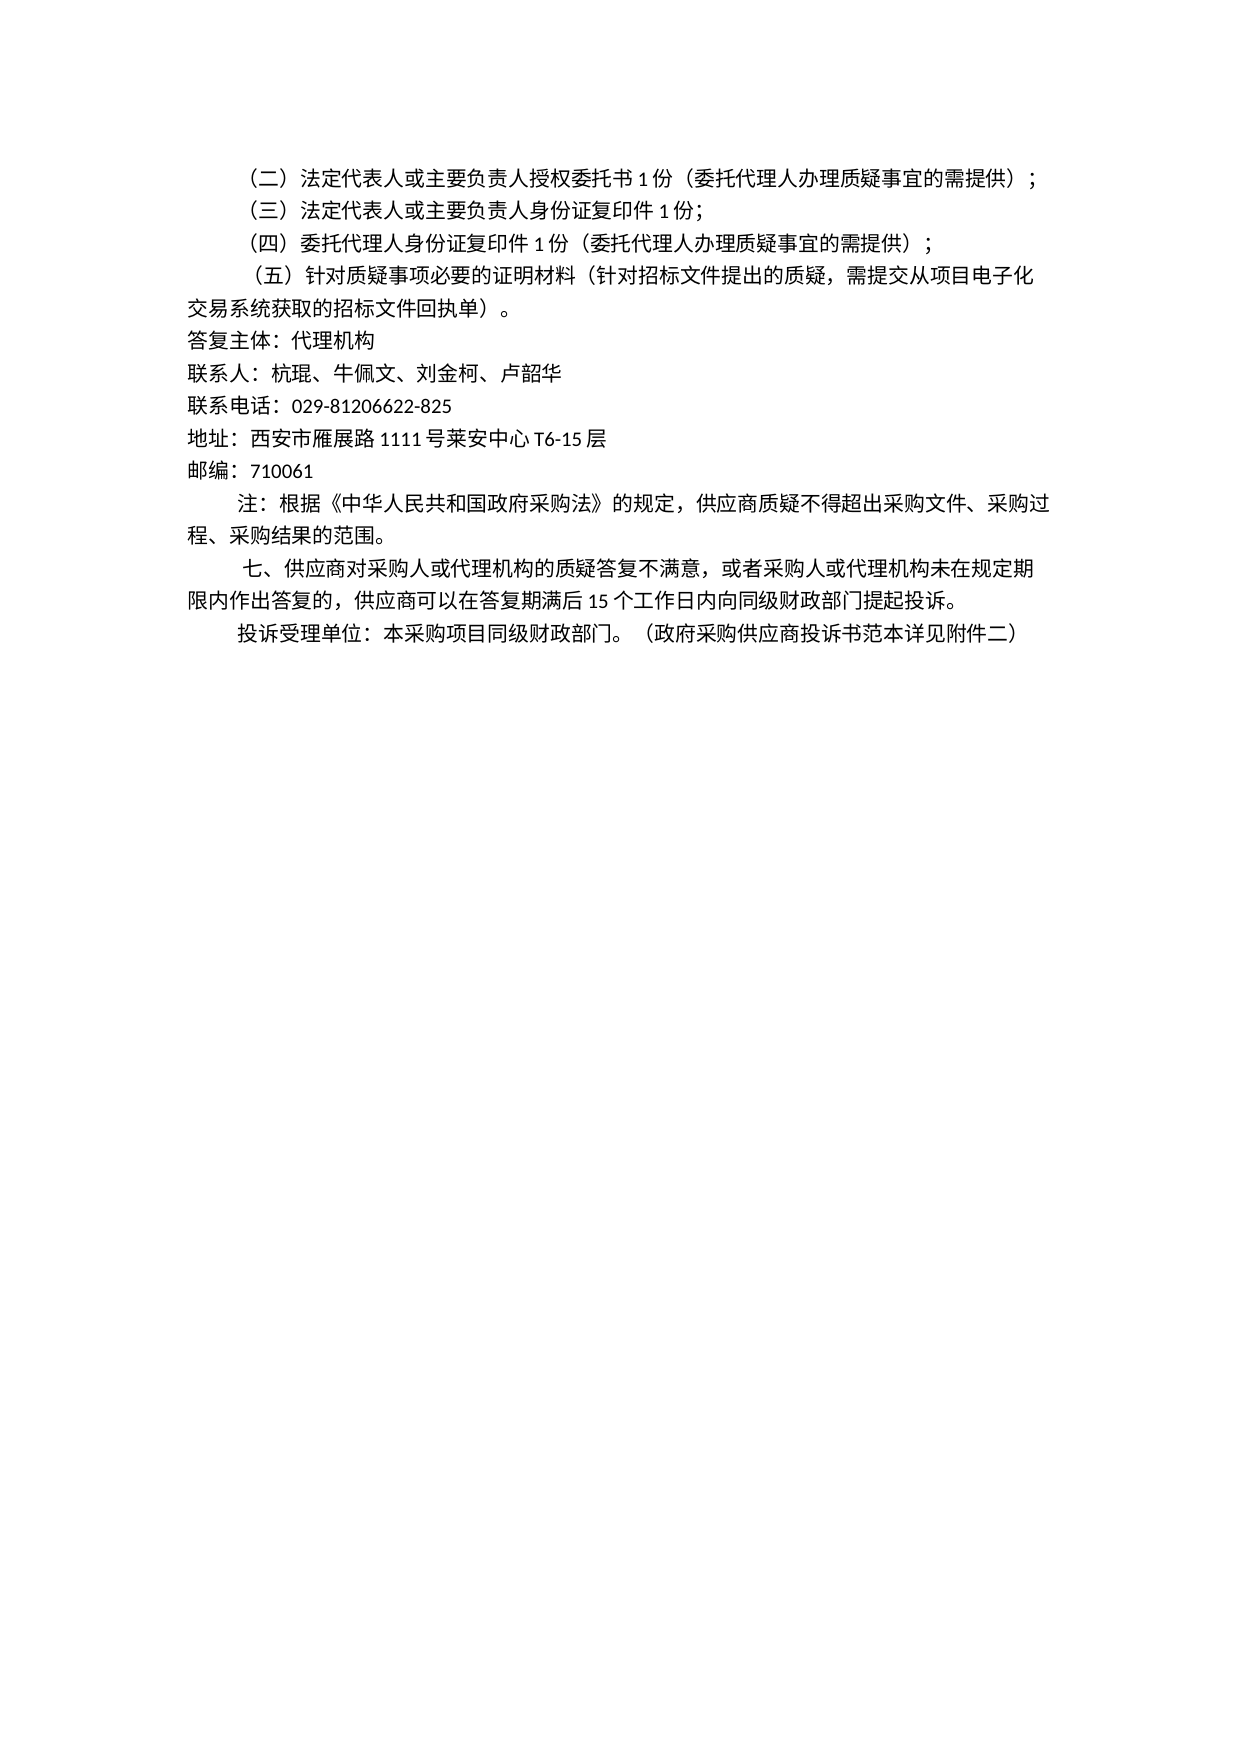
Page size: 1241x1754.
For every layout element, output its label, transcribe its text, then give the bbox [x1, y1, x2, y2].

text 投诉受理单位：本采购项目同级财政部门。（政府采购供应商投诉书范本详见附件二） [187, 617, 1053, 649]
text 地址：西安市雁展路1111号莱安中心T6-15层 [187, 422, 1053, 454]
text 联系人：杭琨、牛佩文、刘金柯、卢韶华 [187, 357, 1053, 389]
text 答复主体：代理机构 [187, 324, 1053, 357]
text 联系电话：029-81206622-825 [187, 389, 1053, 422]
text 七、供应商对采购人或代理机构的质疑答复不满意，或者采购人或代理机构未在规定期限内作出答复的，供应商可以在答复期满后15个工作日内向同级财政部门提起投诉。 [187, 552, 1053, 617]
text 邮编：710061 [187, 454, 1053, 487]
text （四）委托代理人身份证复印件1份（委托代理人办理质疑事宜的需提供）； [187, 227, 1053, 259]
text （五）针对质疑事项必要的证明材料（针对招标文件提出的质疑，需提交从项目电子化交易系统获取的招标文件回执单）。 [187, 259, 1053, 324]
text （三）法定代表人或主要负责人身份证复印件1份； [187, 194, 1053, 227]
text （二）法定代表人或主要负责人授权委托书1份（委托代理人办理质疑事宜的需提供）； [187, 162, 1053, 194]
text 注：根据《中华人民共和国政府采购法》的规定，供应商质疑不得超出采购文件、采购过程、采购结果的范围。 [187, 487, 1053, 552]
